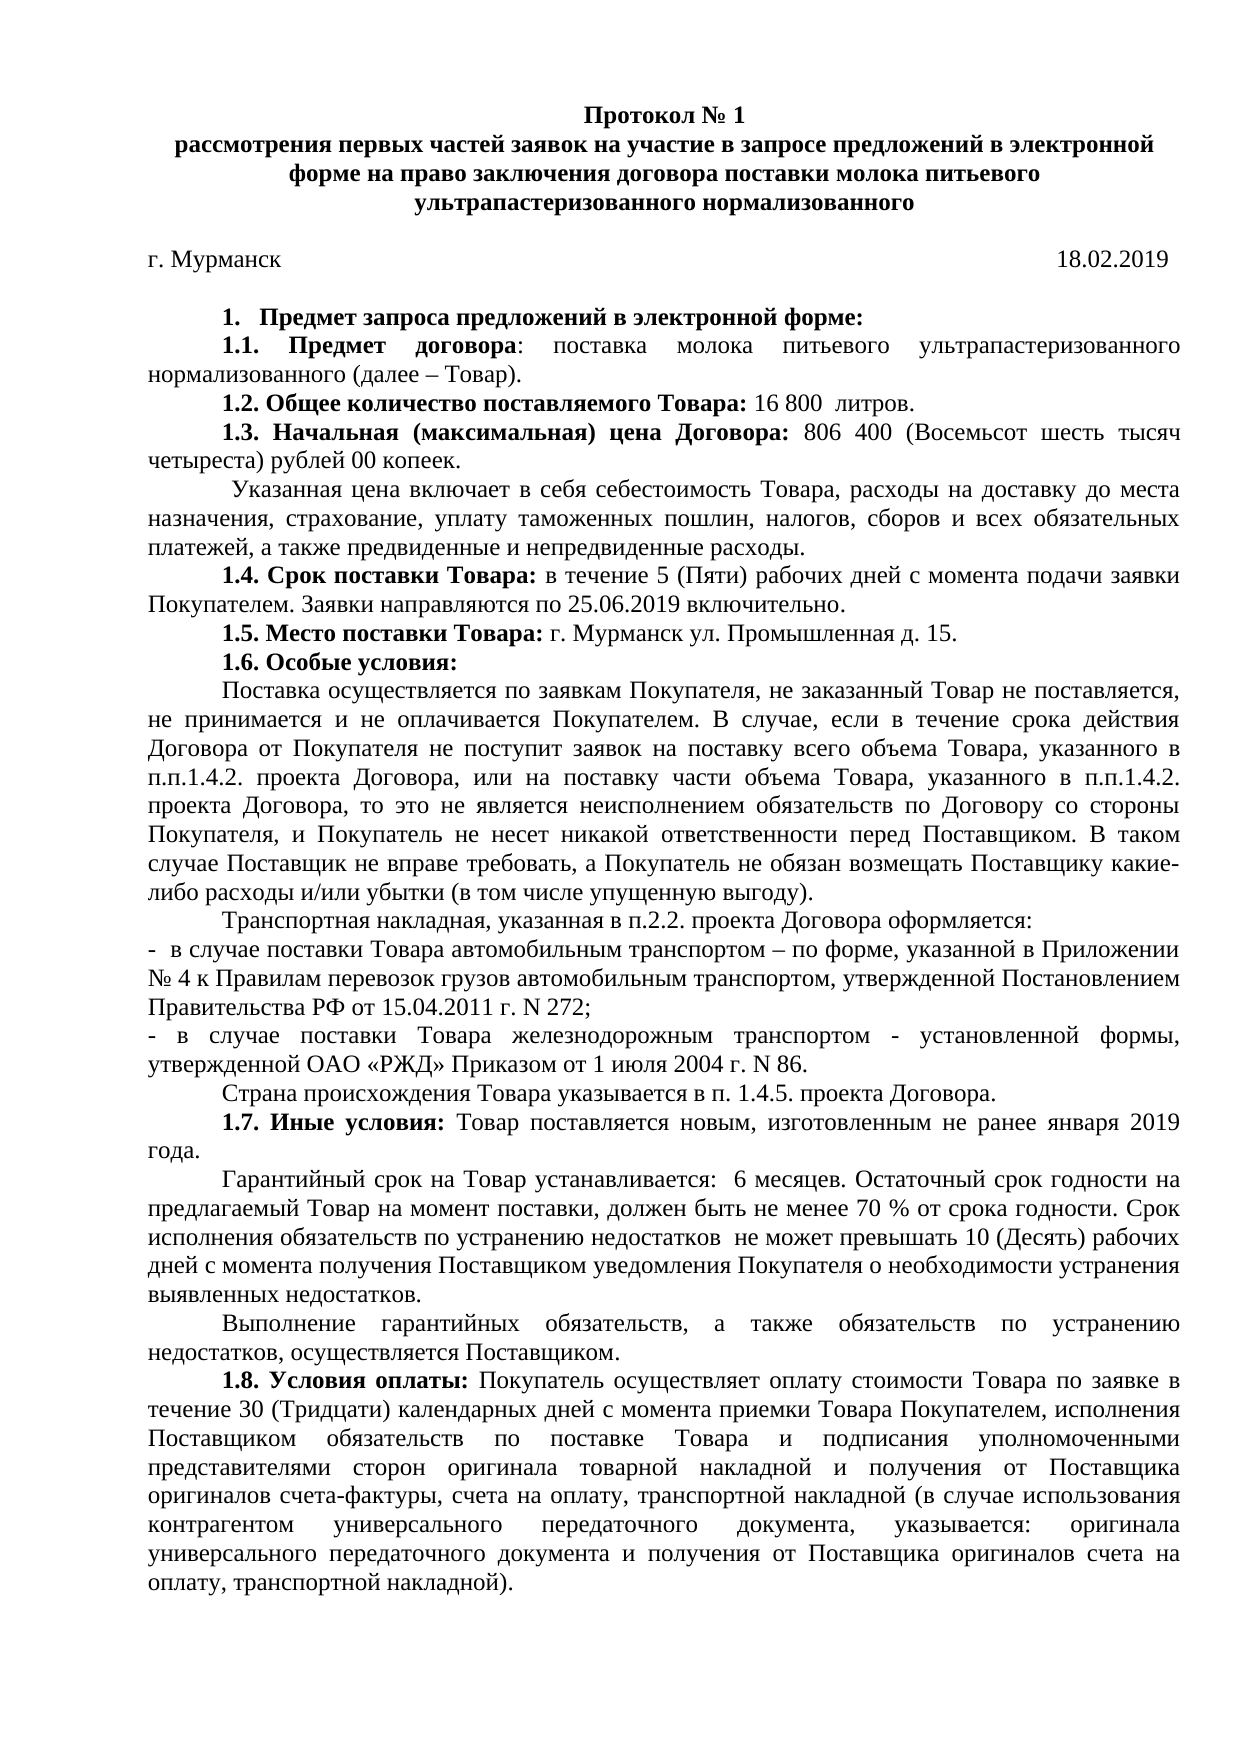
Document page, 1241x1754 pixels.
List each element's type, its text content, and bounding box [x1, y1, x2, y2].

text Протокол № 1 [148, 100, 1181, 129]
text г. Мурманск 18.02.2019 [148, 244, 1181, 273]
text Гарантийный срок на Товар устанавливается: 6 месяцев. Остаточный срок годности на предлагаемый Товар на момент поставки, должен быть не менее 70 % от срока годности. Срок исполнения обязательств по устранению недостатков не может превышать 10 (Десять) рабочих дней с момента получения Поставщиком уведомления Покупателя о необходимости устранения выявленных недостатков. [148, 1164, 1181, 1308]
text 1.7. Иные условия: Товар поставляется новым, изготовленным не ранее января 2019 года. [148, 1107, 1181, 1164]
text - в случае поставки Товара железнодорожным транспортом - установленной формы, утвержденной ОАО «РЖД» Приказом от 1 июля 2004 г. N 86. [148, 1020, 1181, 1078]
text 1.3. Начальная (максимальная) цена Договора: 806 400 (Восемьсот шесть тысяч четыреста) рублей 00 копеек. [148, 417, 1181, 474]
text 1.1. Предмет договора: поставка молока питьевого ультрапастеризованного нормализованного (далее – Товар). [148, 330, 1181, 388]
subtitle Предмет запроса предложений в электронной форме: [222, 302, 1181, 330]
text Выполнение гарантийных обязательств, а также обязательств по устранению недостатков, осуществляется Поставщиком. [148, 1308, 1181, 1365]
text рассмотрения первых частей заявок на участие в запросе предложений в электронной форме на право заключения договора поставки молока питьевого ультрапастеризованного нормализованного [148, 129, 1181, 215]
text 1.6. Особые условия: [148, 647, 1181, 675]
text 1.2. Общее количество поставляемого Товара: 16 800 литров. [148, 388, 1181, 417]
text 1.4. Срок поставки Товара: в течение 5 (Пяти) рабочих дней с момента подачи заявки Покупателем. Заявки направляются по 25.06.2019 включительно. [148, 560, 1181, 618]
text 1.5. Место поставки Товара: г. Мурманск ул. Промышленная д. 15. [148, 618, 1181, 647]
text Указанная цена включает в себя себестоимость Товара, расходы на доставку до места назначения, страхование, уплату таможенных пошлин, налогов, сборов и всех обязательных платежей, а также предвиденные и непредвиденные расходы. [148, 474, 1181, 560]
text - в случае поставки Товара автомобильным транспортом – по форме, указанной в Приложении № 4 к Правилам перевозок грузов автомобильным транспортом, утвержденной Постановлением Правительства РФ от 15.04.2011 г. N 272; [148, 934, 1181, 1020]
text Страна происхождения Товара указывается в п. 1.4.5. проекта Договора. [148, 1078, 1181, 1107]
text Транспортная накладная, указанная в п.2.2. проекта Договора оформляется: [148, 905, 1181, 934]
text 1.8. Условия оплаты: Покупатель осуществляет оплату стоимости Товара по заявке в течение 30 (Тридцати) календарных дней с момента приемки Товара Покупателем, исполнения Поставщиком обязательств по поставке Товара и подписания уполномоченными представителями сторон оригинала товарной накладной и получения от Поставщика оригиналов счета-фактуры, счета на оплату, транспортной накладной (в случае использования контрагентом универсального передаточного документа, указывается: оригинала универсального передаточного документа и получения от Поставщика оригиналов счета на оплату, транспортной накладной). [148, 1365, 1181, 1595]
text Поставка осуществляется по заявкам Покупателя, не заказанный Товар не поставляется, не принимается и не оплачивается Покупателем. В случае, если в течение срока действия Договора от Покупателя не поступит заявок на поставку всего объема Товара, указанного в п.п.1.4.2. проекта Договора, или на поставку части объема Товара, указанного в п.п.1.4.2. проекта Договора, то это не является неисполнением обязательств по Договору со стороны Покупателя, и Покупатель не несет никакой ответственности перед Поставщиком. В таком случае Поставщик не вправе требовать, а Покупатель не обязан возмещать Поставщику какие-либо расходы и/или убытки (в том числе упущенную выгоду). [148, 675, 1181, 905]
